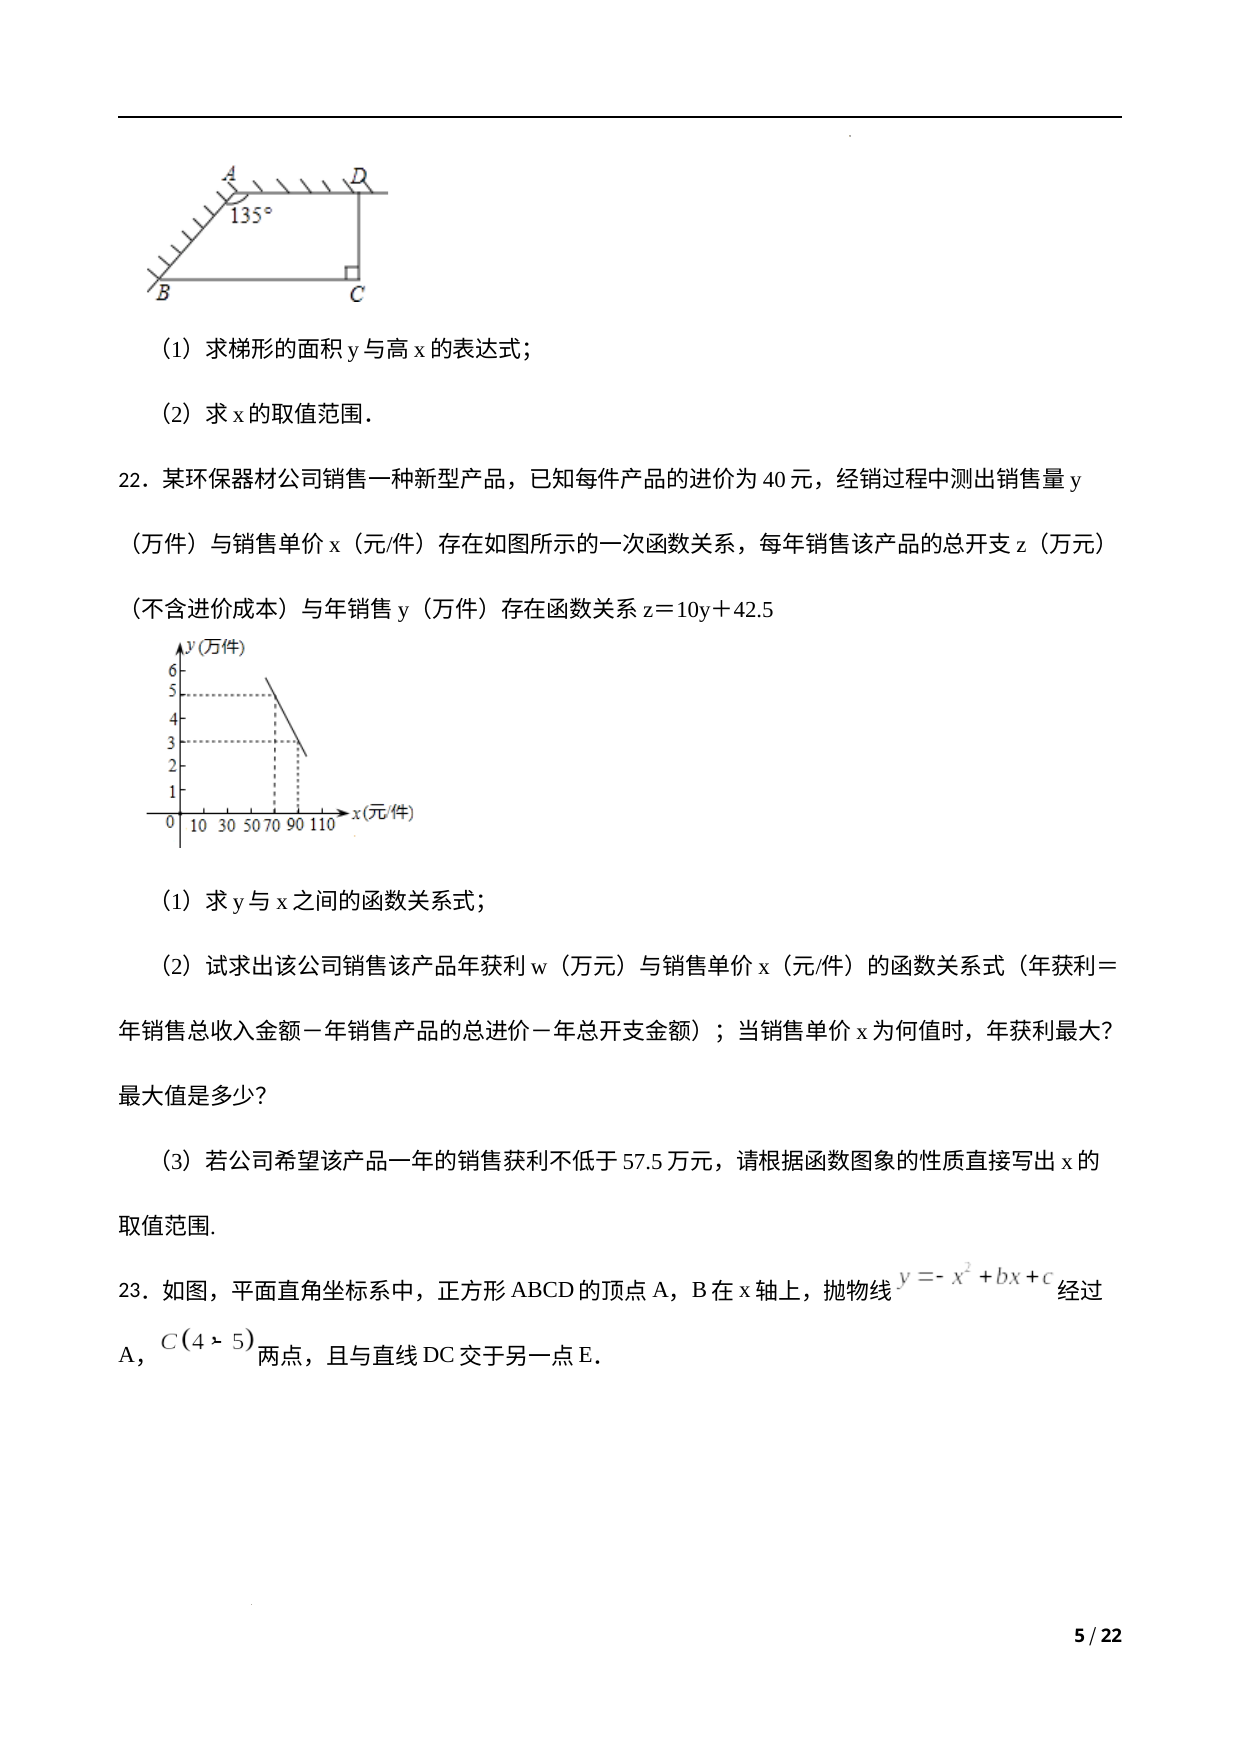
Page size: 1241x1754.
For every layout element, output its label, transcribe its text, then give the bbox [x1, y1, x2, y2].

picture [146, 165, 389, 302]
text （1）求梯形的面积y与高x的表达式； [118, 315, 1122, 380]
text 22．某环保器材公司销售一种新型产品，已知每件产品的进价为40元，经销过程中测出销售量y（万件）与销售单价x（元/件）存在如图所示的一次函数关系，每年销售该产品的总开支z（万元）（不含进价成本）与年销售y（万件）存在函数关系z＝10y＋42.5 [118, 445, 1122, 640]
text 23．如图，平面直角坐标系中，正方形ABCD的顶点A，B在x轴上，抛物线经过A，两点，且与直线DC交于另一点E． [118, 1257, 1122, 1387]
text （2）试求出该公司销售该产品年获利w（万元）与销售单价x（元/件）的函数关系式（年获利＝年销售总收入金额－年销售产品的总进价－年总开支金额）；当销售单价x为何值时，年获利最大？最大值是多少？ [118, 932, 1122, 1127]
text （3）若公司希望该产品一年的销售获利不低于57.5万元，请根据函数图象的性质直接写出x的取值范围. [118, 1127, 1122, 1257]
picture [146, 639, 414, 848]
text （1）求y与x之间的函数关系式； [118, 867, 1122, 932]
text （2）求x的取值范围． [118, 380, 1122, 445]
